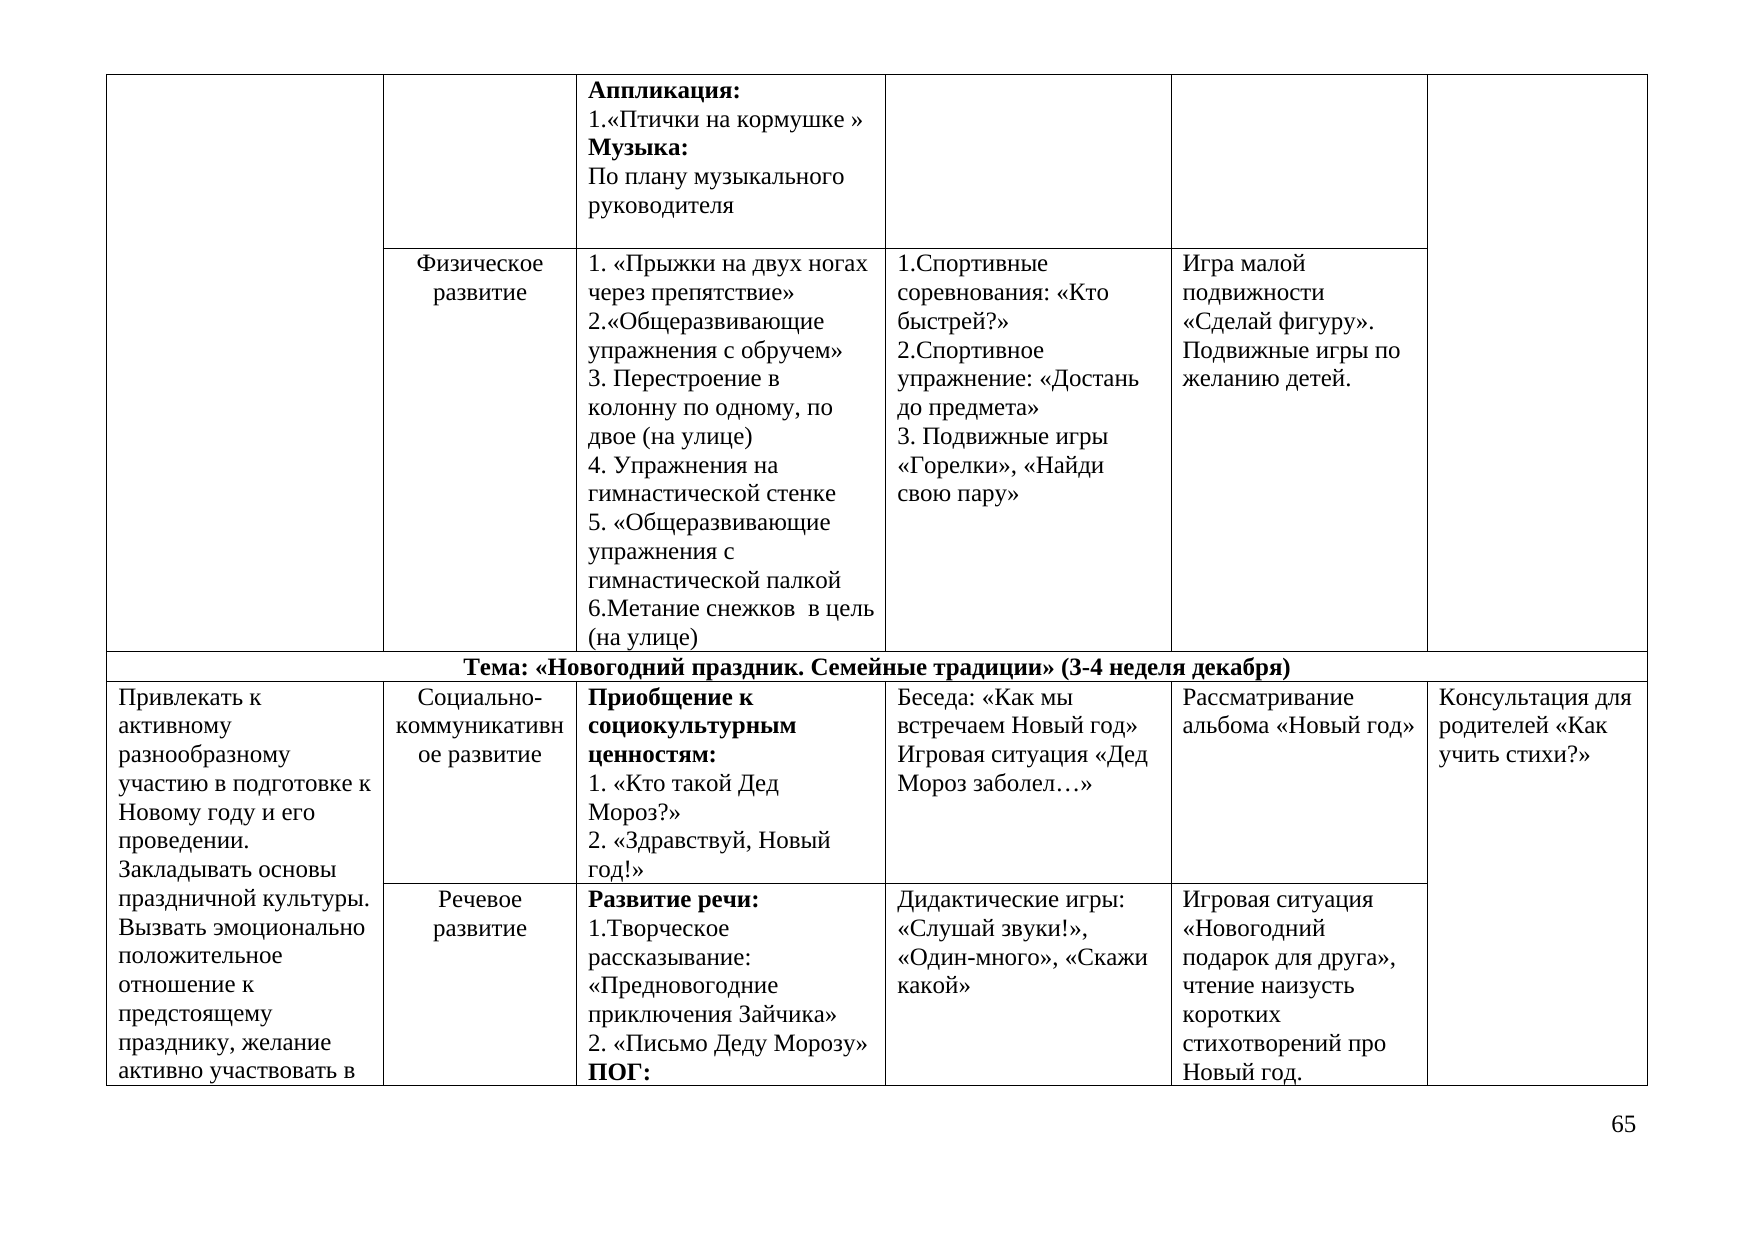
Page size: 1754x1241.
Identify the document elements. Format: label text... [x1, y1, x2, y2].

table_cell Речевое развитие [384, 884, 576, 1085]
table_cell Беседа: «Как мы встречаем Новый год» Игровая ситуация «Дед Мороз заболел…» [886, 682, 1171, 883]
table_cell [886, 75, 1171, 247]
table_cell Социально-коммуникативное развитие [384, 682, 576, 883]
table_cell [1172, 75, 1427, 247]
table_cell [384, 75, 576, 247]
table_cell Консультация для родителей «Как учить стихи?» [1428, 682, 1647, 1085]
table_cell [886, 884, 1171, 1085]
table_cell 1.Спортивные соревнования: «Кто быстрей?» 2.Спортивное упражнение: «Достань до предмета» 3. Подвижные игры «Горелки», «Найди свою пару» [886, 249, 1171, 651]
table_cell Приобщение к социокультурным ценностям: 1. «Кто такой Дед Мороз?» 2. «Здравствуй, Новый год!» [577, 682, 885, 883]
table_cell Игра малой подвижности «Сделай фигуру». Подвижные игры по желанию детей. [1172, 249, 1427, 651]
table_cell 1. «Прыжки на двух ногах через препятствие» 2.«Общеразвивающие упражнения с обручем» 3. Перестроение в колонну по одному, по двое (на улице) 4. Упражнения на гимнастической стенке 5. «Общеразвивающие упражнения с гимнастической палкой 6.Метание снежков в цель (на улице) [577, 249, 885, 651]
table_cell Рассматривание альбома «Новый год» [1172, 682, 1427, 883]
table_cell Привлекать к активному разнообразному участию в подготовке к Новому году и его проведении. Закладывать основы праздничной культуры. Вызвать эмоционально положительное отношение к предстоящему празднику, желание активно участвовать в его подготовке. Вызвать стремление поздравить близких с праздником, преподнести подарки, сделанные своими руками. Продолжать знакомить с традициями празднования Нового года в разных странах. [107, 682, 383, 1085]
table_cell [577, 75, 885, 247]
table_cell Тема: «Новогодний праздник. Семейные традиции» (3-4 неделя декабря) [107, 652, 1647, 681]
table_cell Физическое развитие [384, 249, 576, 651]
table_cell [577, 884, 885, 1085]
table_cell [1172, 884, 1427, 1085]
